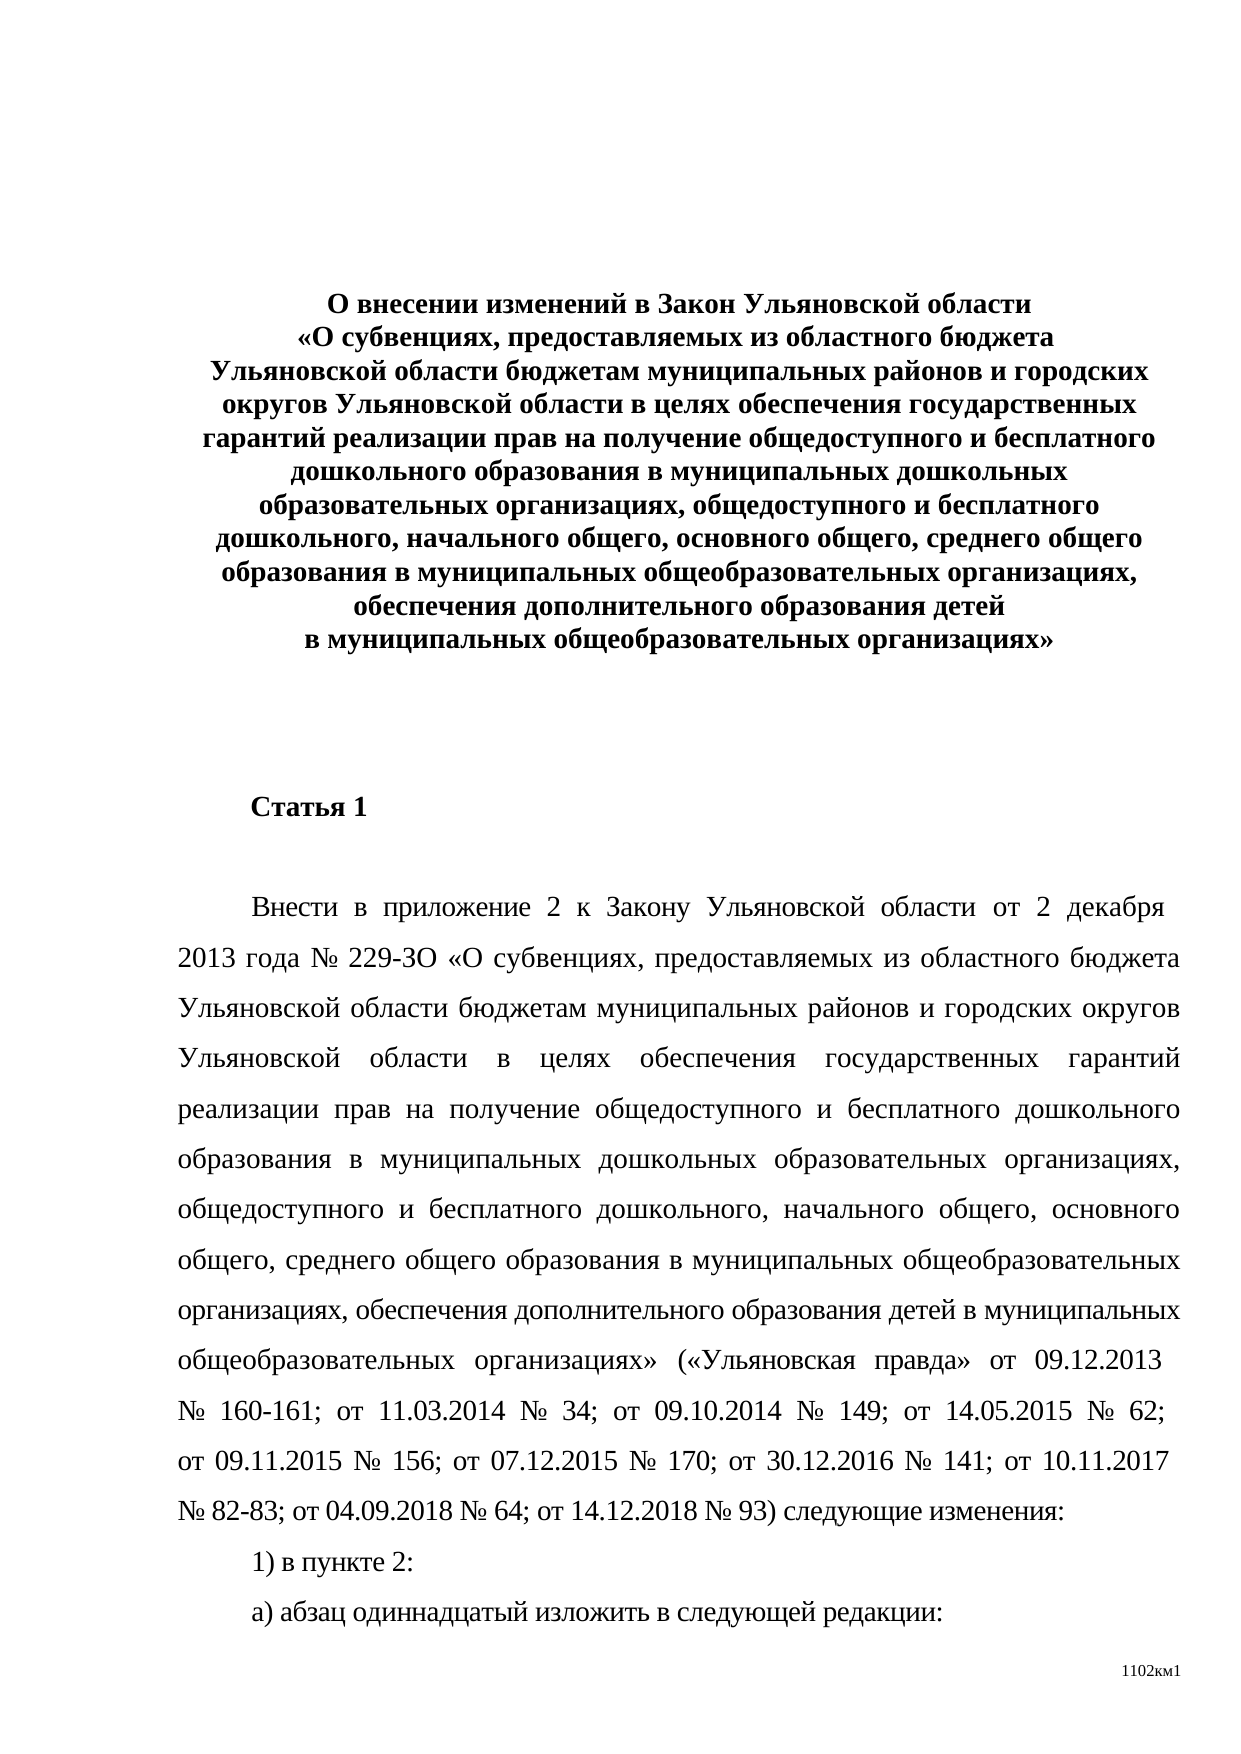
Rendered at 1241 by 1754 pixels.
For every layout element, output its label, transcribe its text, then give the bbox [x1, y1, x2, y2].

text Внести в приложение 2 к Закону Ульяновской области от 2 декабря 2013 года № 229-ЗО «О субвенциях, предоставляемых из областного бюджета Ульяновской области бюджетам муниципальных районов и городских округов Ульяновской области в целях обеспечения государственных гарантий реализации прав на получение общедоступного и бесплатного дошкольного образования в муниципальных дошкольных образовательных организациях, общедоступного и бесплатного дошкольного, начального общего, основного общего, среднего общего образования в муниципальных общеобразовательных организациях, обеспечения дополнительного образования детей в муниципальных общеобразовательных организациях» («Ульяновская правда» от 09.12.2013 № 160-161; от 11.03.2014 № 34; от 09.10.2014 № 149; от 14.05.2015 № 62; от 09.11.2015 № 156; от 07.12.2015 № 170; от 30.12.2016 № 141; от 10.11.2017 № 82-83; от 04.09.2018 № 64; от 14.12.2018 № 93) следующие изменения: [177, 889, 1181, 1527]
subtitle в муниципальных общеобразовательных организациях» [177, 621, 1181, 655]
text 1) в пункте 2: [177, 1544, 1181, 1577]
subtitle О внесении изменений в Закон Ульяновской области [177, 286, 1181, 319]
text Статья 1 [177, 789, 1181, 822]
subtitle «О субвенциях, предоставляемых из областного бюджета Ульяновской области бюджетам муниципальных районов и городских округов Ульяновской области в целях обеспечения государственных гарантий реализации прав на получение общедоступного и бесплатного дошкольного образования в муниципальных дошкольных образовательных организациях, общедоступного и бесплатного дошкольного, начального общего, основного общего, среднего общего образования в муниципальных общеобразовательных организациях, обеспечения дополнительного образования детей [177, 319, 1181, 621]
text а) абзац одиннадцатый изложить в следующей редакции: [177, 1594, 1181, 1627]
